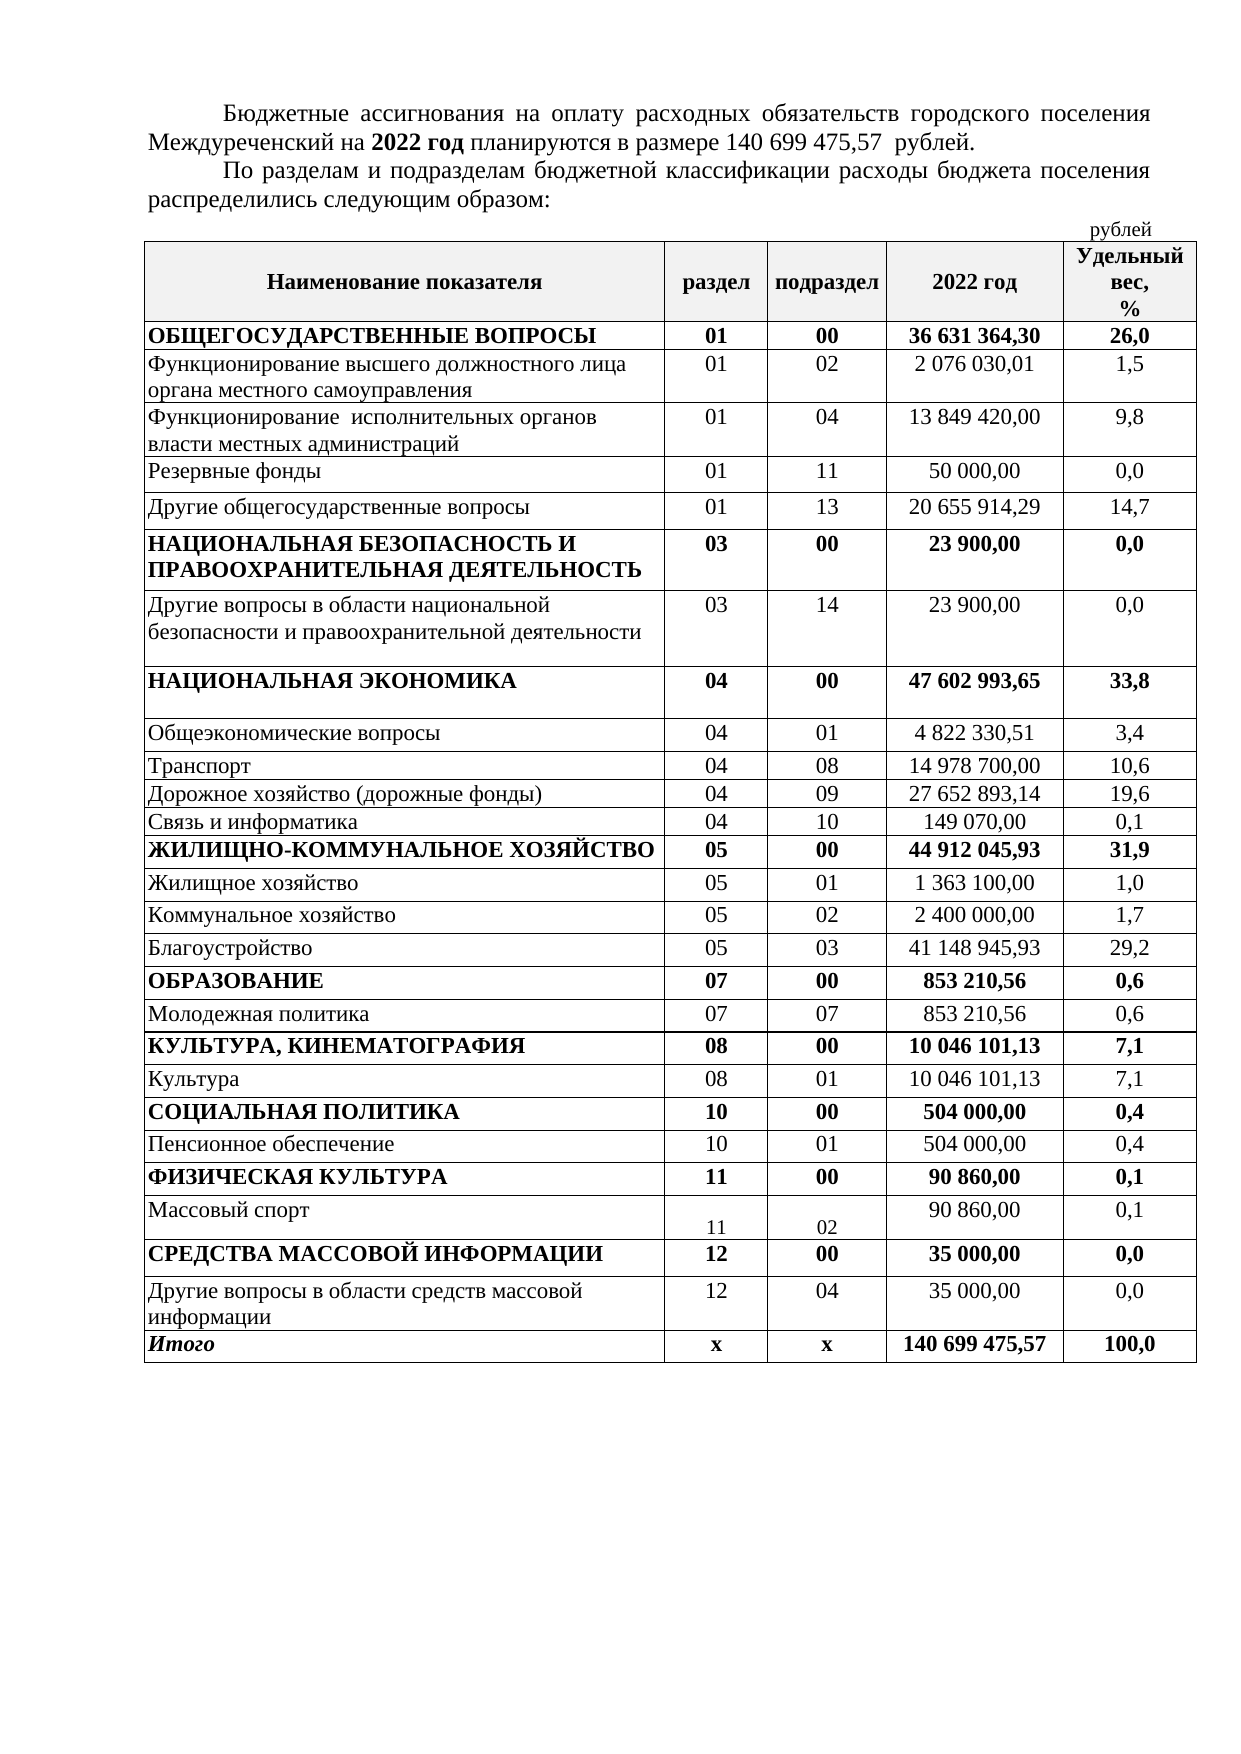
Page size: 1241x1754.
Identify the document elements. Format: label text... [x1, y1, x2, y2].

table_cell 0,4 [1064, 1131, 1196, 1162]
table_cell Общеэкономические вопросы [145, 719, 664, 751]
table_cell 27 652 893,14 [887, 780, 1063, 807]
table_cell х [768, 1331, 886, 1362]
table_cell 00 [768, 836, 886, 868]
table_cell 05 [665, 902, 767, 933]
table_cell 02 [768, 1196, 886, 1239]
table_cell 01 [665, 457, 767, 492]
table_cell 0,1 [1064, 1196, 1196, 1239]
table_cell 100,0 [1064, 1331, 1196, 1362]
table_cell 00 [768, 1098, 886, 1129]
table_cell 504 000,00 [887, 1098, 1063, 1129]
table_cell 23 900,00 [887, 591, 1063, 666]
table_cell 10 [768, 808, 886, 835]
table_cell 10,6 [1064, 752, 1196, 779]
table_cell 00 [768, 1240, 886, 1276]
table_cell 35 000,00 [887, 1240, 1063, 1276]
table_cell 02 [768, 902, 886, 933]
table_cell Функционирование высшего должностного лица органа местного самоуправления [145, 350, 664, 402]
table_cell Культура [145, 1065, 664, 1097]
table_cell 853 210,56 [887, 967, 1063, 999]
table_cell 0,0 [1064, 530, 1196, 590]
table_cell 1,5 [1064, 350, 1196, 402]
table_cell Резервные фонды [145, 457, 664, 492]
table_cell 1,7 [1064, 902, 1196, 933]
table_cell 12 [665, 1240, 767, 1276]
table_cell Жилищное хозяйство [145, 869, 664, 901]
table_cell 1,0 [1064, 869, 1196, 901]
table_cell 07 [768, 1000, 886, 1031]
table_cell 0,0 [1064, 1240, 1196, 1276]
table_cell НАЦИОНАЛЬНАЯ ЭКОНОМИКА [145, 667, 664, 718]
table_cell 853 210,56 [887, 1000, 1063, 1031]
table_cell Коммунальное хозяйство [145, 902, 664, 933]
table_cell Функционирование исполнительных органов власти местных администраций [145, 403, 664, 456]
text Бюджетные ассигнования на оплату расходных обязательств городского поселения Междуреченский на 2022 год планируются в размере 140 699 475,57 рублей. [148, 98, 1152, 155]
table_cell 07 [665, 967, 767, 999]
table_cell 04 [665, 719, 767, 751]
table_cell 7,1 [1064, 1065, 1196, 1097]
table_cell 0,0 [1064, 591, 1196, 666]
table_cell НАЦИОНАЛЬНАЯ БЕЗОПАСНОСТЬ И ПРАВООХРАНИТЕЛЬНАЯ ДЕЯТЕЛЬНОСТЬ [145, 530, 664, 590]
table_cell 11 [665, 1163, 767, 1195]
table_cell 03 [665, 591, 767, 666]
table_cell 01 [768, 719, 886, 751]
table_cell 03 [665, 530, 767, 590]
table_cell 05 [665, 869, 767, 901]
table_cell 31,9 [1064, 836, 1196, 868]
table_cell Благоустройство [145, 934, 664, 966]
table_cell ОБРАЗОВАНИЕ [145, 967, 664, 999]
table_cell 08 [665, 1033, 767, 1064]
table_cell 0,0 [1064, 457, 1196, 492]
table_cell Итого [145, 1331, 664, 1362]
table_cell 04 [665, 752, 767, 779]
table_cell 0,6 [1064, 967, 1196, 999]
table_cell 29,2 [1064, 934, 1196, 966]
table_cell 149 070,00 [887, 808, 1063, 835]
table_cell 47 602 993,65 [887, 667, 1063, 718]
table_cell Дорожное хозяйство (дорожные фонды) [145, 780, 664, 807]
table_cell 14,7 [1064, 493, 1196, 528]
table_header подраздел [768, 242, 886, 321]
table_cell 01 [768, 1131, 886, 1162]
table_cell 2 076 030,01 [887, 350, 1063, 402]
table_cell 05 [665, 934, 767, 966]
table_cell Молодежная политика [145, 1000, 664, 1031]
table_cell Пенсионное обеспечение [145, 1131, 664, 1162]
table_cell 04 [768, 403, 886, 456]
table_cell Другие общегосударственные вопросы [145, 493, 664, 528]
table_cell 04 [768, 1277, 886, 1329]
table_cell 08 [768, 752, 886, 779]
text рублей [148, 217, 1152, 241]
table_cell 01 [665, 322, 767, 348]
table_cell 7,1 [1064, 1033, 1196, 1064]
table_cell 01 [768, 869, 886, 901]
table_cell Другие вопросы в области национальной безопасности и правоохранительной деятельности [145, 591, 664, 666]
table_cell 04 [665, 667, 767, 718]
table_cell 140 699 475,57 [887, 1331, 1063, 1362]
table_cell 1 363 100,00 [887, 869, 1063, 901]
table_cell Массовый спорт [145, 1196, 664, 1239]
table_cell СРЕДСТВА МАССОВОЙ ИНФОРМАЦИИ [145, 1240, 664, 1276]
table_cell 00 [768, 322, 886, 348]
table_cell 0,1 [1064, 1163, 1196, 1195]
table_cell 44 912 045,93 [887, 836, 1063, 868]
table_cell 0,0 [1064, 1277, 1196, 1329]
table_cell 4 822 330,51 [887, 719, 1063, 751]
table_cell 01 [768, 1065, 886, 1097]
table_cell 11 [768, 457, 886, 492]
table_cell 2 400 000,00 [887, 902, 1063, 933]
table_header Удельный вес, % [1064, 242, 1196, 321]
table_cell 07 [665, 1000, 767, 1031]
text По разделам и подразделам бюджетной классификации расходы бюджета поселения распределились следующим образом: [148, 155, 1152, 213]
table_cell 13 [768, 493, 886, 528]
table_cell 10 [665, 1098, 767, 1129]
table_cell 10 046 101,13 [887, 1065, 1063, 1097]
table_cell 20 655 914,29 [887, 493, 1063, 528]
table_cell 14 978 700,00 [887, 752, 1063, 779]
table_cell 10 [665, 1131, 767, 1162]
table_cell 01 [665, 350, 767, 402]
table_cell 04 [665, 780, 767, 807]
table_cell 03 [768, 934, 886, 966]
table_cell 41 148 945,93 [887, 934, 1063, 966]
table_cell 26,0 [1064, 322, 1196, 348]
table_header раздел [665, 242, 767, 321]
table_cell 90 860,00 [887, 1163, 1063, 1195]
table_cell 10 046 101,13 [887, 1033, 1063, 1064]
table_cell 04 [665, 808, 767, 835]
table_cell Связь и информатика [145, 808, 664, 835]
table_cell 00 [768, 667, 886, 718]
table_cell 50 000,00 [887, 457, 1063, 492]
table_cell 14 [768, 591, 886, 666]
table_header 2022 год [887, 242, 1063, 321]
table_cell 05 [665, 836, 767, 868]
table_cell 0,6 [1064, 1000, 1196, 1031]
table_cell ОБЩЕГОСУДАРСТВЕННЫЕ ВОПРОСЫ [145, 322, 664, 348]
table_cell 13 849 420,00 [887, 403, 1063, 456]
table_cell 01 [665, 493, 767, 528]
table_cell 01 [665, 403, 767, 456]
table_cell 0,4 [1064, 1098, 1196, 1129]
table_cell СОЦИАЛЬНАЯ ПОЛИТИКА [145, 1098, 664, 1129]
table_cell 09 [768, 780, 886, 807]
table_cell 90 860,00 [887, 1196, 1063, 1239]
table_cell Транспорт [145, 752, 664, 779]
table_cell 3,4 [1064, 719, 1196, 751]
table_cell 35 000,00 [887, 1277, 1063, 1329]
table_cell 36 631 364,30 [887, 322, 1063, 348]
table_cell КУЛЬТУРА, КИНЕМАТОГРАФИЯ [145, 1033, 664, 1064]
table_cell 08 [665, 1065, 767, 1097]
table_cell ФИЗИЧЕСКАЯ КУЛЬТУРА [145, 1163, 664, 1195]
table_cell 0,1 [1064, 808, 1196, 835]
table_cell 11 [665, 1196, 767, 1239]
table_cell 33,8 [1064, 667, 1196, 718]
table_cell 00 [768, 530, 886, 590]
table_cell 00 [768, 1033, 886, 1064]
table_cell 504 000,00 [887, 1131, 1063, 1162]
table_cell 02 [768, 350, 886, 402]
table_cell Другие вопросы в области средств массовой информации [145, 1277, 664, 1329]
table_cell 23 900,00 [887, 530, 1063, 590]
table_header Наименование показателя [145, 242, 664, 321]
table_cell ЖИЛИЩНО-КОММУНАЛЬНОЕ ХОЗЯЙСТВО [145, 836, 664, 868]
table_cell х [665, 1331, 767, 1362]
table_cell 00 [768, 1163, 886, 1195]
table_cell 9,8 [1064, 403, 1196, 456]
table_cell 12 [665, 1277, 767, 1329]
table_cell 00 [768, 967, 886, 999]
table_cell 19,6 [1064, 780, 1196, 807]
